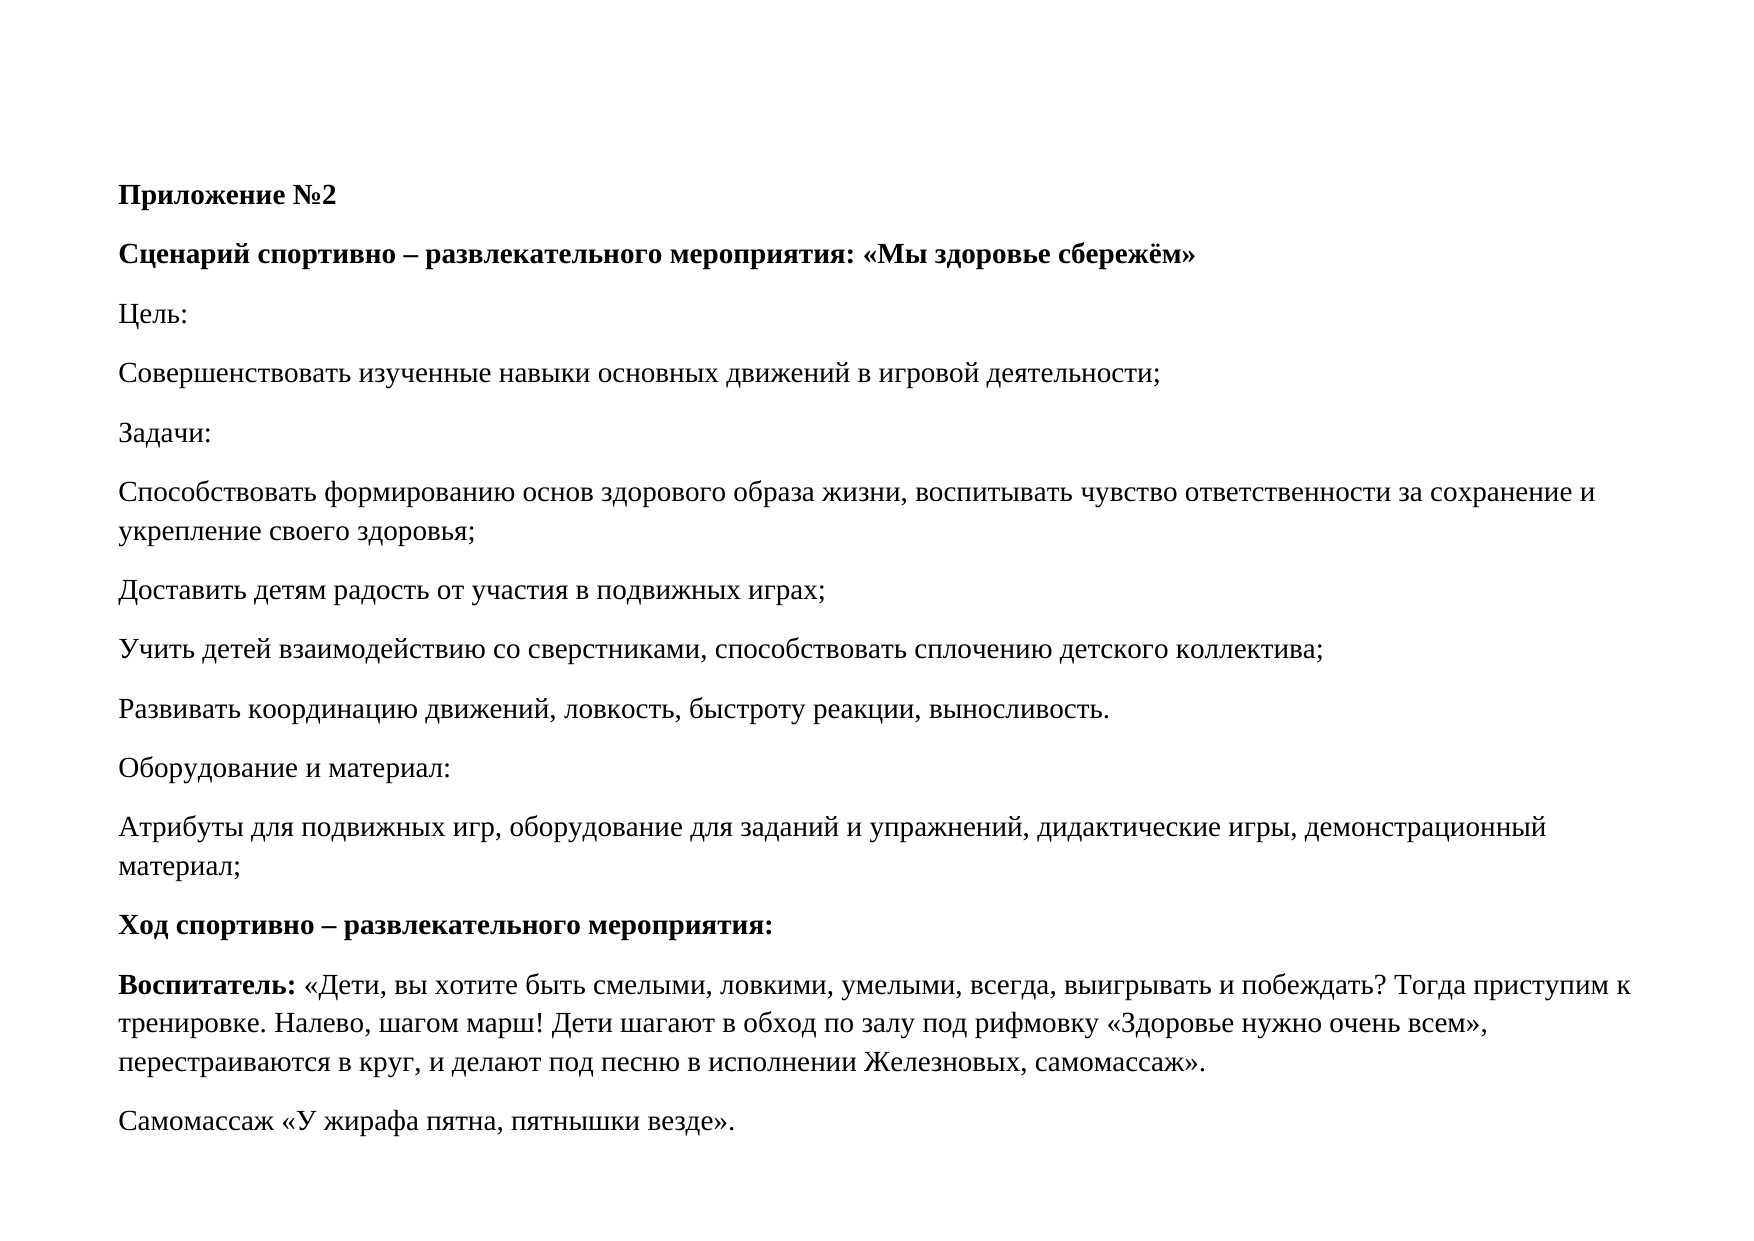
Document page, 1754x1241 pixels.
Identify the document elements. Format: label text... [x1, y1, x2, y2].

text Способствовать формированию основ здорового образа жизни, воспитывать чувство ответственности за сохранение и укрепление своего здоровья; [118, 474, 1636, 546]
text Сценарий спортивно – развлекательного мероприятия: «Мы здоровье сбережём» [118, 237, 1636, 270]
text Доставить детям радость от участия в подвижных играх; [118, 572, 1636, 606]
text Оборудование и материал: [118, 750, 1636, 784]
text Учить детей взаимодействию со сверстниками, способствовать сплочению детского коллектива; [118, 631, 1636, 665]
text Самомассаж «У жирафа пятна, пятнышки везде». [118, 1103, 1636, 1137]
text Ход спортивно – развлекательного мероприятия: [118, 907, 1636, 941]
text Совершенствовать изученные навыки основных движений в игровой деятельности; [118, 355, 1636, 389]
text Развивать координацию движений, ловкость, быстроту реакции, выносливость. [118, 691, 1636, 724]
text Приложение №2 [118, 177, 1636, 211]
text Атрибуты для подвижных игр, оборудование для заданий и упражнений, дидактические игры, демонстрационный материал; [118, 809, 1636, 882]
text Воспитатель: «Дети, вы хотите быть смелыми, ловкими, умелыми, всегда, выигрывать и побеждать? Тогда приступим к тренировке. Налево, шагом марш! Дети шагают в обход по залу под рифмовку «Здоровье нужно очень всем», перестраиваются в круг, и делают под песню в исполнении Железновых, самомассаж». [118, 967, 1636, 1077]
text Цель: [118, 296, 1636, 329]
text Задачи: [118, 415, 1636, 448]
